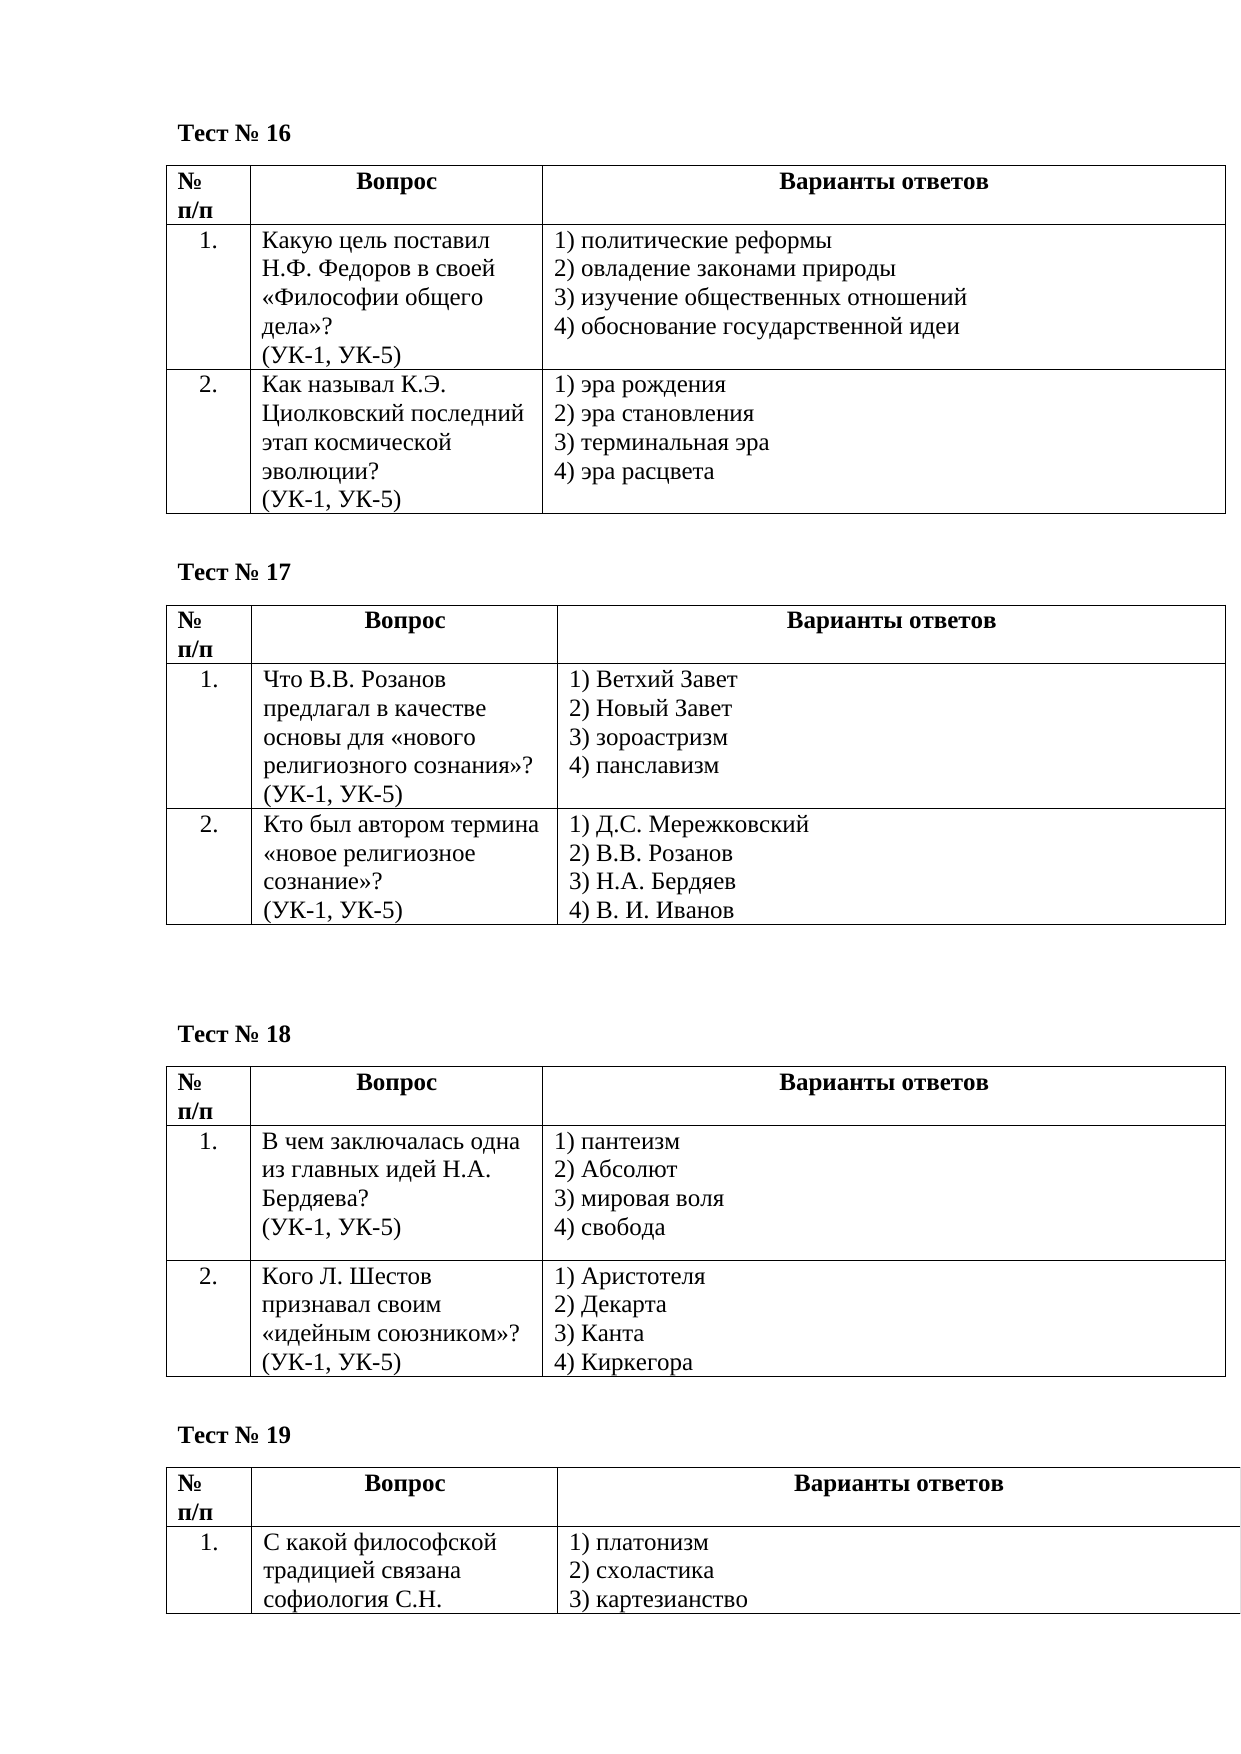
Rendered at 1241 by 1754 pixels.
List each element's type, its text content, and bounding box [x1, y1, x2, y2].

table_cell 1) пантеизм 2) Абсолют 3) мировая воля 4) свобода [543, 1126, 1225, 1260]
table_cell 1. [167, 1527, 251, 1613]
table_header Вопрос [251, 166, 542, 224]
table_cell 2. [167, 1261, 250, 1376]
table_header Вопрос [252, 606, 557, 663]
table_cell Кто был автором термина «новое религиозное сознание»? (УК-1, УК-5) [252, 809, 557, 924]
table_header Варианты ответов [543, 166, 1225, 224]
table_cell 1) эра рождения 2) эра становления 3) терминальная эра 4) эра расцвета [543, 370, 1225, 513]
table_cell 1. [167, 225, 250, 368]
table_cell Кого Л. Шестов признавал своим «идейным союзником»? (УК-1, УК-5) [251, 1261, 542, 1376]
table_header № п/п [167, 606, 251, 663]
table_cell 2. [167, 809, 251, 924]
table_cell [252, 1527, 557, 1613]
text Тест № 18 [177, 1019, 1152, 1048]
table_cell Какую цель поставил Н.Ф. Федоров в своей «Философии общего дела»? (УК-1, УК-5) [251, 225, 542, 368]
table_header Варианты ответов [543, 1067, 1225, 1125]
text Тест № 17 [177, 557, 1152, 586]
table_header Вопрос [251, 1067, 542, 1125]
table_header Варианты ответов [558, 1468, 1240, 1526]
table_cell Как называл К.Э. Циолковский последний этап космической эволюции? (УК-1, УК-5) [251, 370, 542, 513]
table_cell В чем заключалась одна из главных идей Н.А. Бердяева? (УК-1, УК-5) [251, 1126, 542, 1260]
table_header Вопрос [252, 1468, 557, 1526]
table_header № п/п [167, 1468, 251, 1526]
text Тест № 16 [177, 118, 1152, 147]
table_header Варианты ответов [558, 606, 1225, 663]
table_cell 1. [167, 664, 251, 808]
table_cell 1) Д.С. Мережковский 2) В.В. Розанов 3) Н.А. Бердяев 4) В. И. Иванов [558, 809, 1225, 924]
table_cell 1) политические реформы 2) овладение законами природы 3) изучение общественных отношений 4) обоснование государственной идеи [543, 225, 1225, 368]
text Тест № 19 [177, 1420, 1152, 1449]
table_cell 2. [167, 370, 250, 513]
table_cell Что В.В. Розанов предлагал в качестве основы для «нового религиозного сознания»? (УК-1, УК-5) [252, 664, 557, 808]
table_cell 1) Ветхий Завет 2) Новый Завет 3) зороастризм 4) панславизм [558, 664, 1225, 808]
table_cell 1. [167, 1126, 250, 1260]
table_header № п/п [167, 166, 250, 224]
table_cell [558, 1527, 1240, 1613]
table_header № п/п [167, 1067, 250, 1125]
table_cell 1) Аристотеля 2) Декарта 3) Канта 4) Киркегора [543, 1261, 1225, 1376]
